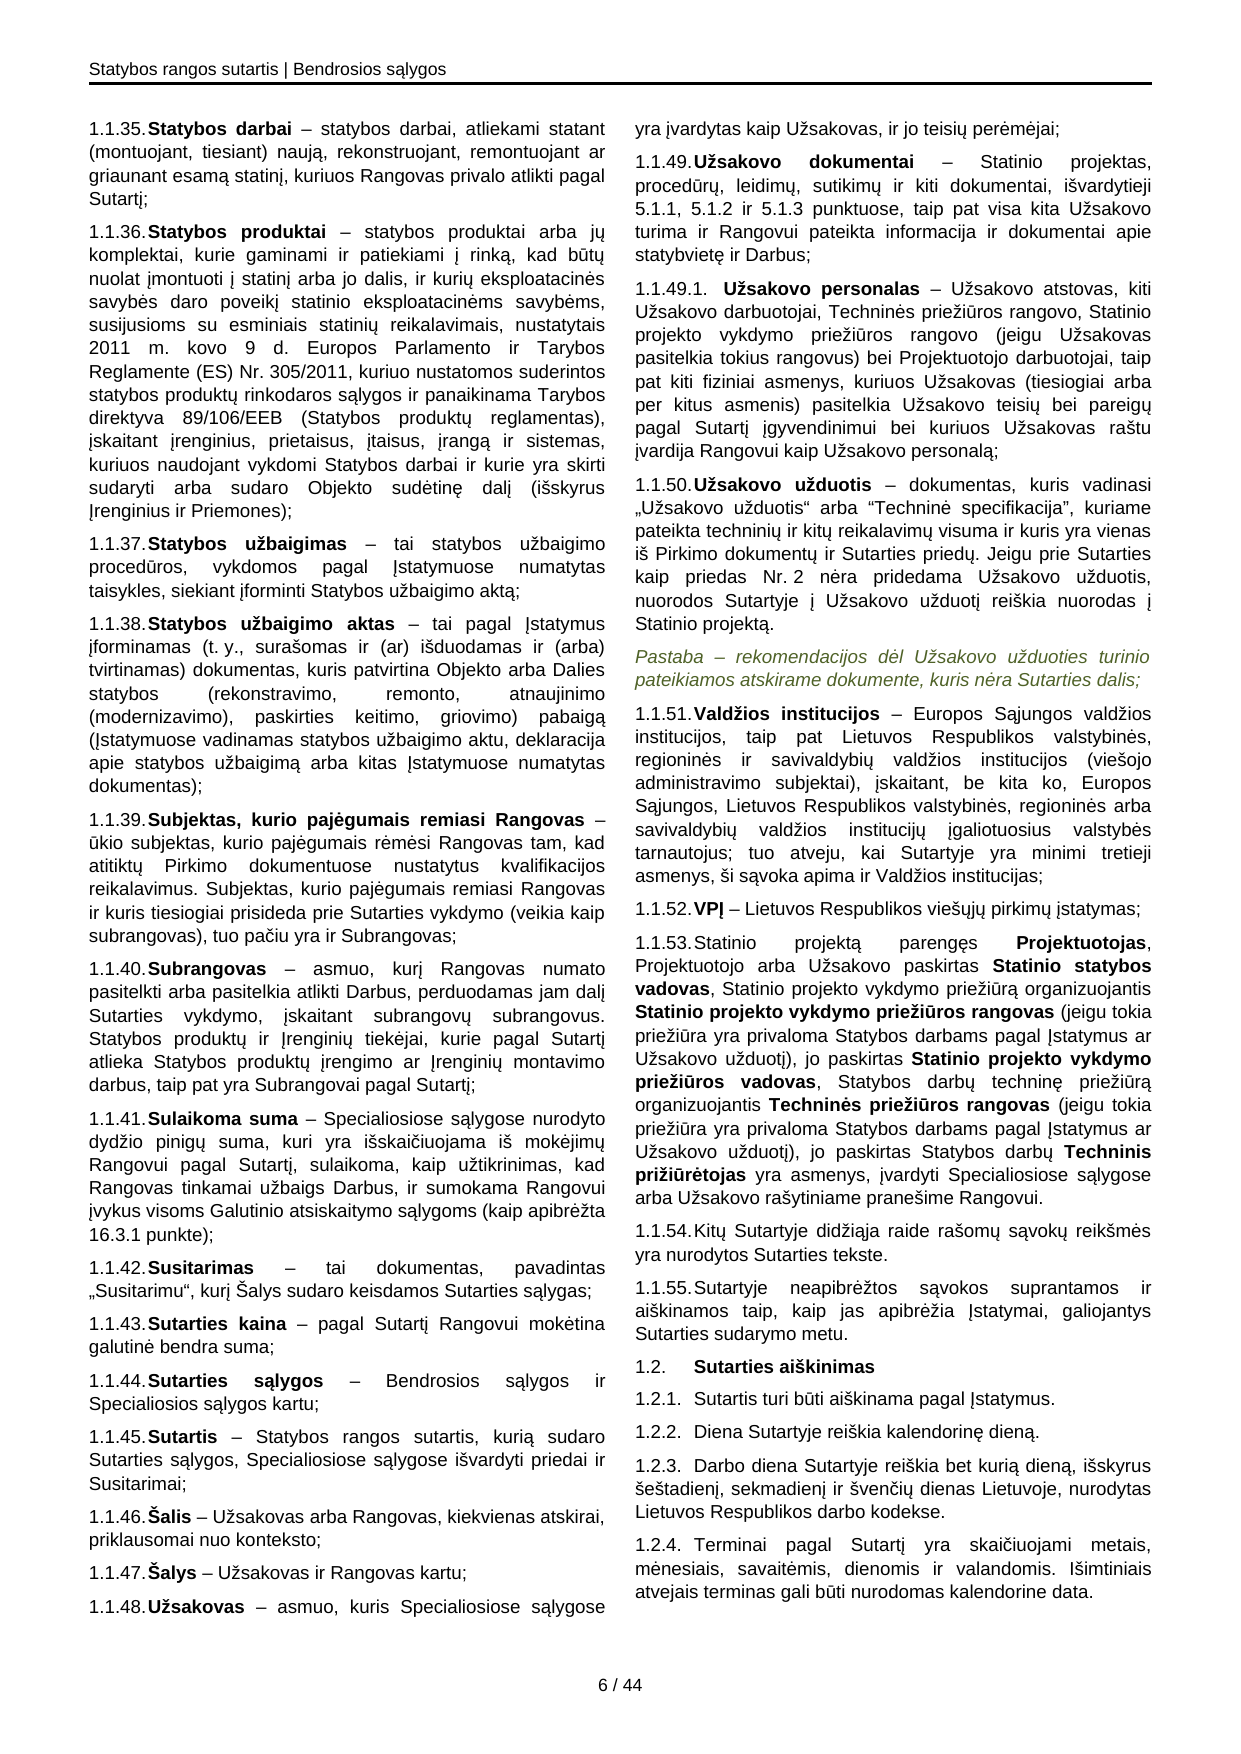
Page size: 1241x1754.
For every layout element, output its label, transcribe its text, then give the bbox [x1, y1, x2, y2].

list Šalis – Užsakovas arba Rangovas, kiekvienas atskirai, priklausomai nuo konteksto; [89, 1506, 605, 1551]
list Statybos užbaigimo aktas – tai pagal Įstatymus įforminamas (t. y., surašomas ir (ar) išduodamas ir (arba) tvirtinamas) dokumentas, kuris patvirtina Objekto arba Dalies statybos (rekonstravimo, remonto, atnaujinimo (modernizavimo), paskirties keitimo, griovimo) pabaigą (Įstatymuose vadinamas statybos užbaigimo aktu, deklaracija apie statybos užbaigimą arba kitas Įstatymuose numatytas dokumentas); [89, 613, 605, 797]
list Statinio projektą parengęs Projektuotojas, Projektuotojo arba Užsakovo paskirtas Statinio statybos vadovas, Statinio projekto vykdymo priežiūrą organizuojantis Statinio projekto vykdymo priežiūros rangovas (jeigu tokia priežiūra yra privaloma Statybos darbams pagal Įstatymus ar Užsakovo užduotį), jo paskirtas Statinio projekto vykdymo priežiūros vadovas, Statybos darbų techninę priežiūrą organizuojantis Techninės priežiūros rangovas (jeigu tokia priežiūra yra privaloma Statybos darbams pagal Įstatymus ar Užsakovo užduotį), jo paskirtas Statybos darbų Techninis prižiūrėtojas yra asmenys, įvardyti Specialiosiose sąlygose arba Užsakovo rašytiniame pranešime Rangovui. [635, 931, 1152, 1208]
list Statybos darbai – statybos darbai, atliekami statant (montuojant, tiesiant) naują, rekonstruojant, remontuojant ar griaunant esamą statinį, kuriuos Rangovas privalo atlikti pagal Sutartį; [89, 118, 605, 209]
subtitle Sutarties aiškinimas [635, 1356, 1152, 1378]
list Terminai pagal Sutartį yra skaičiuojami metais, mėnesiais, savaitėmis, dienomis ir valandomis. Išimtiniais atvejais terminas gali būti nurodomas kalendorine data. [635, 1534, 1152, 1602]
list Statybos užbaigimas – tai statybos užbaigimo procedūros, vykdomos pagal Įstatymuose numatytas taisykles, siekiant įforminti Statybos užbaigimo aktą; [89, 533, 605, 601]
list Užsakovo personalas – Užsakovo atstovas, kiti Užsakovo darbuotojai, Techninės priežiūros rangovo, Statinio projekto vykdymo priežiūros rangovo (jeigu Užsakovas pasitelkia tokius rangovus) bei Projektuotojo darbuotojai, taip pat kiti fiziniai asmenys, kuriuos Užsakovas (tiesiogiai arba per kitus asmenis) pasitelkia Užsakovo teisių bei pareigų pagal Sutartį įgyvendinimui bei kuriuos Užsakovas raštu įvardija Rangovui kaip Užsakovo personalą; [635, 277, 1152, 462]
list Darbo diena Sutartyje reiškia bet kurią dieną, išskyrus šeštadienį, sekmadienį ir švenčių dienas Lietuvoje, nurodytas Lietuvos Respublikos darbo kodekse. [635, 1454, 1152, 1522]
list Valdžios institucijos – Europos Sąjungos valdžios institucijos, taip pat Lietuvos Respublikos valstybinės, regioninės ir savivaldybių valdžios institucijos (viešojo administravimo subjektai), įskaitant, be kita ko, Europos Sąjungos, Lietuvos Respublikos valstybinės, regioninės arba savivaldybių valdžios institucijų įgaliotuosius valstybės tarnautojus; tuo atveju, kai Sutartyje yra minimi tretieji asmenys, ši sąvoka apima ir Valdžios institucijas; [635, 702, 1152, 887]
list Sutarties kaina – pagal Sutartį Rangovui mokėtina galutinė bendra suma; [89, 1313, 605, 1358]
list Sutartis – Statybos rangos sutartis, kurią sudaro Sutarties sąlygos, Specialiosiose sąlygose išvardyti priedai ir Susitarimai; [89, 1426, 605, 1494]
list Statybos produktai – statybos produktai arba jų komplektai, kurie gaminami ir patiekiami į rinką, kad būtų nuolat įmontuoti į statinį arba jo dalis, ir kurių eksploatacinės savybės daro poveikį statinio eksploatacinėms savybėms, susijusioms su esminiais statinių reikalavimais, nustatytais 2011 m. kovo 9 d. Europos Parlamento ir Tarybos Reglamente (ES) Nr. 305/2011, kuriuo nustatomos suderintos statybos produktų rinkodaros sąlygos ir panaikinama Tarybos direktyva 89/106/EEB (Statybos produktų reglamentas), įskaitant įrenginius, prietaisus, įtaisus, įrangą ir sistemas, kuriuos naudojant vykdomi Statybos darbai ir kurie yra skirti sudaryti arba sudaro Objekto sudėtinę dalį (išskyrus Įrenginius ir Priemones); [89, 221, 605, 521]
list VPĮ – Lietuvos Respublikos viešųjų pirkimų įstatymas; [635, 898, 1152, 920]
list Sulaikoma suma – Specialiosiose sąlygose nurodyto dydžio pinigų suma, kuri yra išskaičiuojama iš mokėjimų Rangovui pagal Sutartį, sulaikoma, kaip užtikrinimas, kad Rangovas tinkamai užbaigs Darbus, ir sumokama Rangovui įvykus visoms Galutinio atsiskaitymo sąlygoms (kaip apibrėžta 16.3.1 punkte); [89, 1107, 605, 1245]
list Sutartyje neapibrėžtos sąvokos suprantamos ir aiškinamos taip, kaip jas apibrėžia Įstatymai, galiojantys Sutarties sudarymo metu. [635, 1277, 1152, 1345]
list Užsakovas – asmuo, kuris Specialiosiose sąlygose yra įvardytas kaip Užsakovas, ir jo teisių perėmėjai; [635, 118, 1152, 140]
text Pastaba – rekomendacijos dėl Užsakovo užduoties turinio pateikiamos atskirame dokumente, kuris nėra Sutarties dalis; [635, 646, 1152, 691]
list Užsakovas – asmuo, kuris Specialiosiose sąlygose yra įvardytas kaip Užsakovas, ir jo teisių perėmėjai; [89, 1595, 605, 1617]
list Subrangovas – asmuo, kurį Rangovas numato pasitelkti arba pasitelkia atlikti Darbus, perduodamas jam dalį Sutarties vykdymo, įskaitant subrangovų subrangovus. Statybos produktų ir Įrenginių tiekėjai, kurie pagal Sutartį atlieka Statybos produktų įrengimo ar Įrenginių montavimo darbus, taip pat yra Subrangovai pagal Sutartį; [89, 958, 605, 1096]
list Šalys – Užsakovas ir Rangovas kartu; [89, 1562, 605, 1584]
list Kitų Sutartyje didžiąja raide rašomų sąvokų reikšmės yra nurodytos Sutarties tekste. [635, 1220, 1152, 1265]
list Užsakovo užduotis – dokumentas, kuris vadinasi „Užsakovo užduotis“ arba “Techninė specifikacija”, kuriame pateikta techninių ir kitų reikalavimų visuma ir kuris yra vienas iš Pirkimo dokumentų ir Sutarties priedų. Jeigu prie Sutarties kaip priedas Nr. 2 nėra pridedama Užsakovo užduotis, nuorodos Sutartyje į Užsakovo užduotį reiškia nuorodas į Statinio projektą. [635, 473, 1152, 634]
list Sutarties sąlygos – Bendrosios sąlygos ir Specialiosios sąlygos kartu; [89, 1369, 605, 1414]
list Sutartis turi būti aiškinama pagal Įstatymus. [635, 1388, 1152, 1409]
list Užsakovo dokumentai – Statinio projektas, procedūrų, leidimų, sutikimų ir kiti dokumentai, išvardytieji 5.1.1, 5.1.2 ir 5.1.3 punktuose, taip pat visa kita Užsakovo turima ir Rangovui pateikta informacija ir dokumentai apie statybvietę ir Darbus; [635, 151, 1152, 266]
list Susitarimas – tai dokumentas, pavadintas „Susitarimu“, kurį Šalys sudaro keisdamos Sutarties sąlygas; [89, 1257, 605, 1301]
list Subjektas, kurio pajėgumais remiasi Rangovas – ūkio subjektas, kurio pajėgumais rėmėsi Rangovas tam, kad atitiktų Pirkimo dokumentuose nustatytus kvalifikacijos reikalavimus. Subjektas, kurio pajėgumais remiasi Rangovas ir kuris tiesiogiai prisideda prie Sutarties vykdymo (veikia kaip subrangovas), tuo pačiu yra ir Subrangovas; [89, 808, 605, 946]
list Diena Sutartyje reiškia kalendorinę dieną. [635, 1421, 1152, 1443]
